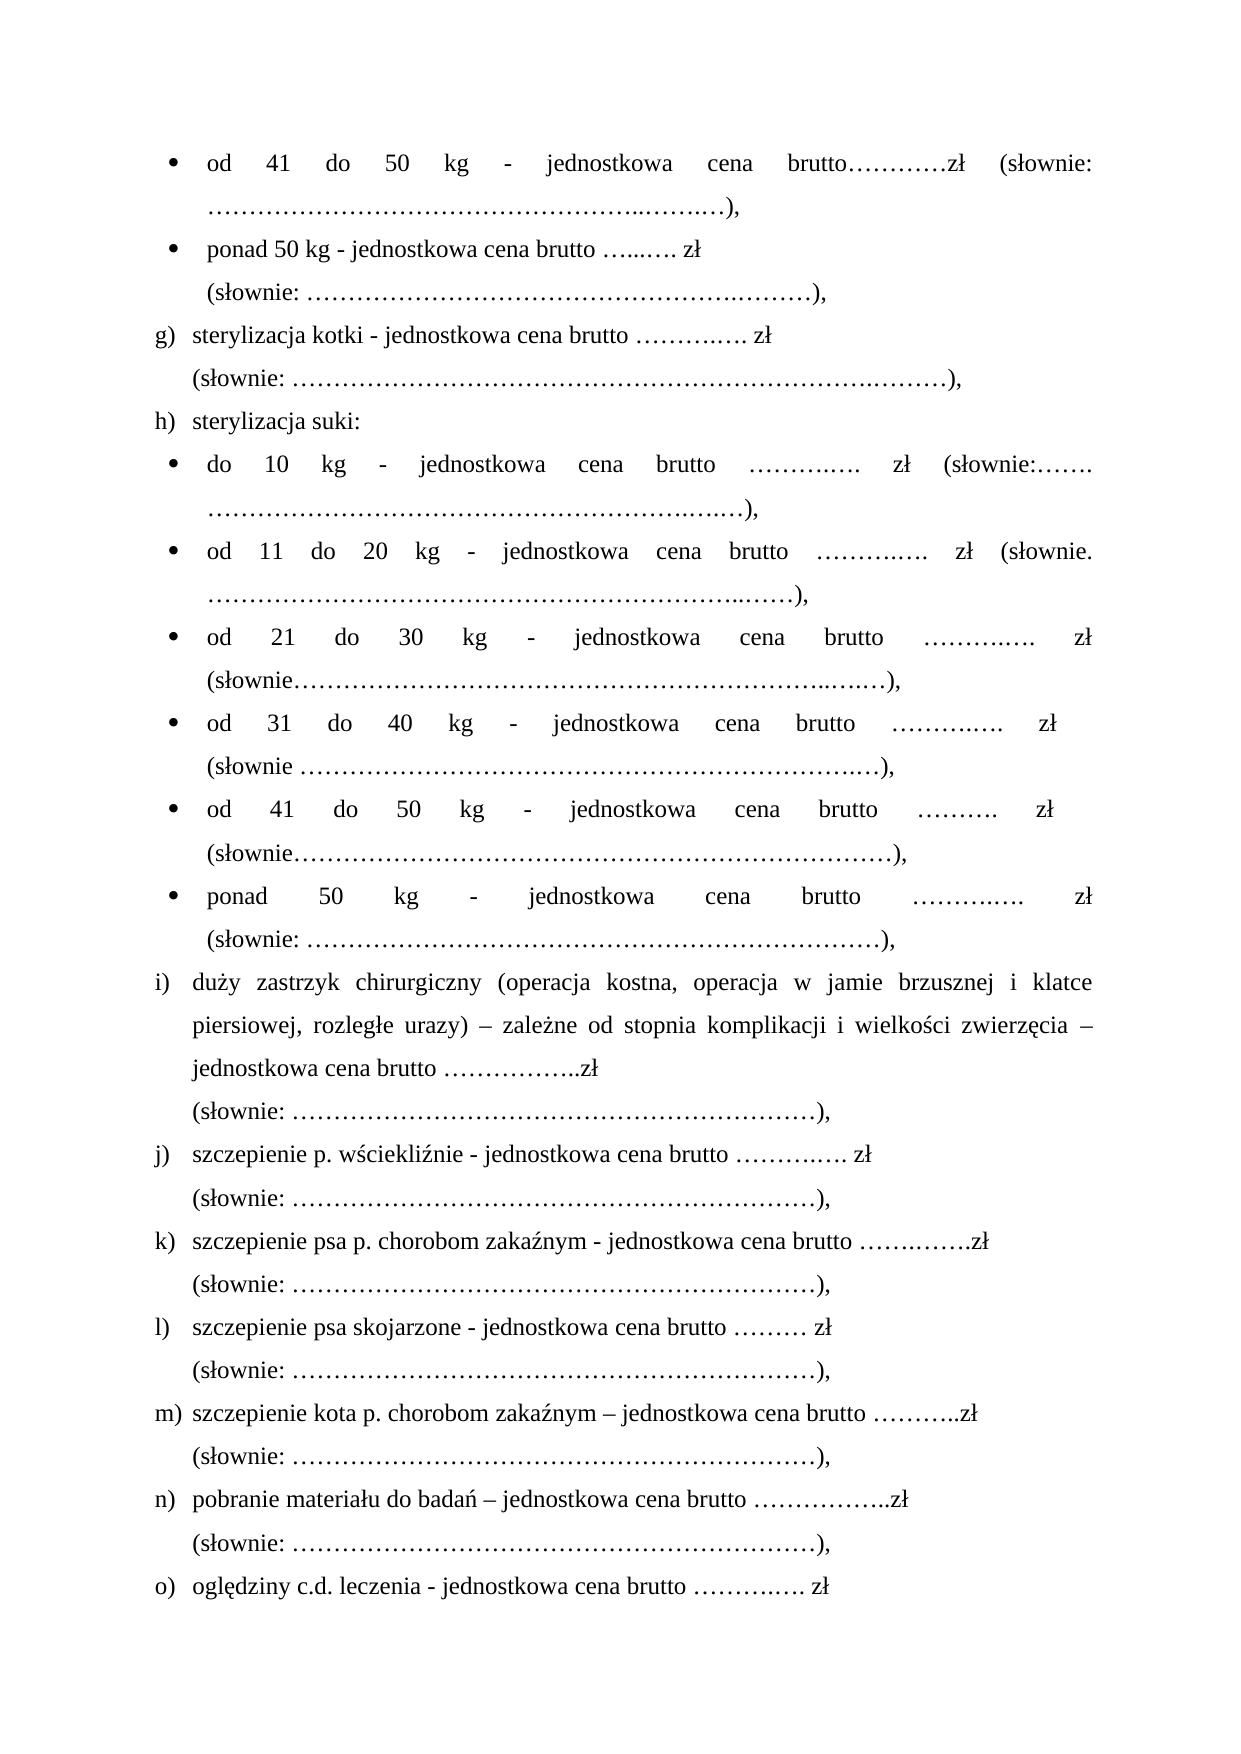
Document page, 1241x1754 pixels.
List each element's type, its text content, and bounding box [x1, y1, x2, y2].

list sterylizacja suki: [154, 406, 1093, 435]
list od 11 do 20 kg - jednostkowa cena brutto ……….…. zł (słownie.………………………………………………………..……), [169, 536, 1093, 608]
list szczepienie psa p. chorobom zakaźnym - jednostkowa cena brutto …….…….zł [154, 1226, 1093, 1254]
text (słownie: ………………………………………………………), [192, 1528, 1093, 1556]
list oględziny c.d. leczenia - jednostkowa cena brutto ……….…. zł [154, 1571, 1093, 1599]
list duży zastrzyk chirurgiczny (operacja kostna, operacja w jamie brzusznej i klatce piersiowej, rozległe urazy) – zależne od stopnia komplikacji i wielkości zwierzęcia – jednostkowa cena brutto ……………..zł [154, 967, 1093, 1082]
list od 41 do 50 kg - jednostkowa cena brutto ………. zł (słownie………………………………………………………………), [169, 794, 1093, 866]
text (słownie: ………………………………………………………), [192, 1096, 1093, 1125]
list ponad 50 kg - jednostkowa cena brutto …...…. zł [169, 234, 1093, 263]
list szczepienie p. wściekliźnie - jednostkowa cena brutto ……….…. zł [154, 1139, 1093, 1168]
list od 41 do 50 kg - jednostkowa cena brutto…………zł (słownie:……………………………………………..…….…), [169, 148, 1093, 219]
text (słownie: ………………………………………………………), [192, 1183, 1093, 1211]
text (słownie: ………………………………………………………), [192, 1441, 1093, 1470]
list pobranie materiału do badań – jednostkowa cena brutto ……………..zł [154, 1484, 1093, 1513]
list sterylizacja kotki - jednostkowa cena brutto ……….…. zł [154, 320, 1093, 349]
text (słownie: …………………………………………………………….………), [192, 363, 1093, 392]
list szczepienie psa skojarzone - jednostkowa cena brutto ……… zł [154, 1312, 1093, 1341]
list od 21 do 30 kg - jednostkowa cena brutto ……….…. zł (słownie………………………………………………………..….…), [169, 622, 1093, 694]
text (słownie: ………………………………………………………), [192, 1355, 1093, 1384]
list ponad 50 kg - jednostkowa cena brutto ……….…. zł (słownie: ……………………………………………………………), [169, 881, 1093, 953]
text (słownie: ………………………………………………………), [192, 1269, 1093, 1298]
text (słownie: …………………………………………….………), [207, 277, 1093, 306]
list szczepienie kota p. chorobom zakaźnym – jednostkowa cena brutto ………..zł [154, 1398, 1093, 1427]
list od 31 do 40 kg - jednostkowa cena brutto ……….…. zł (słownie ………………………………………………………….…), [169, 708, 1093, 780]
list do 10 kg - jednostkowa cena brutto ……….…. zł (słownie:…….………………………………………………….….…), [169, 449, 1093, 521]
